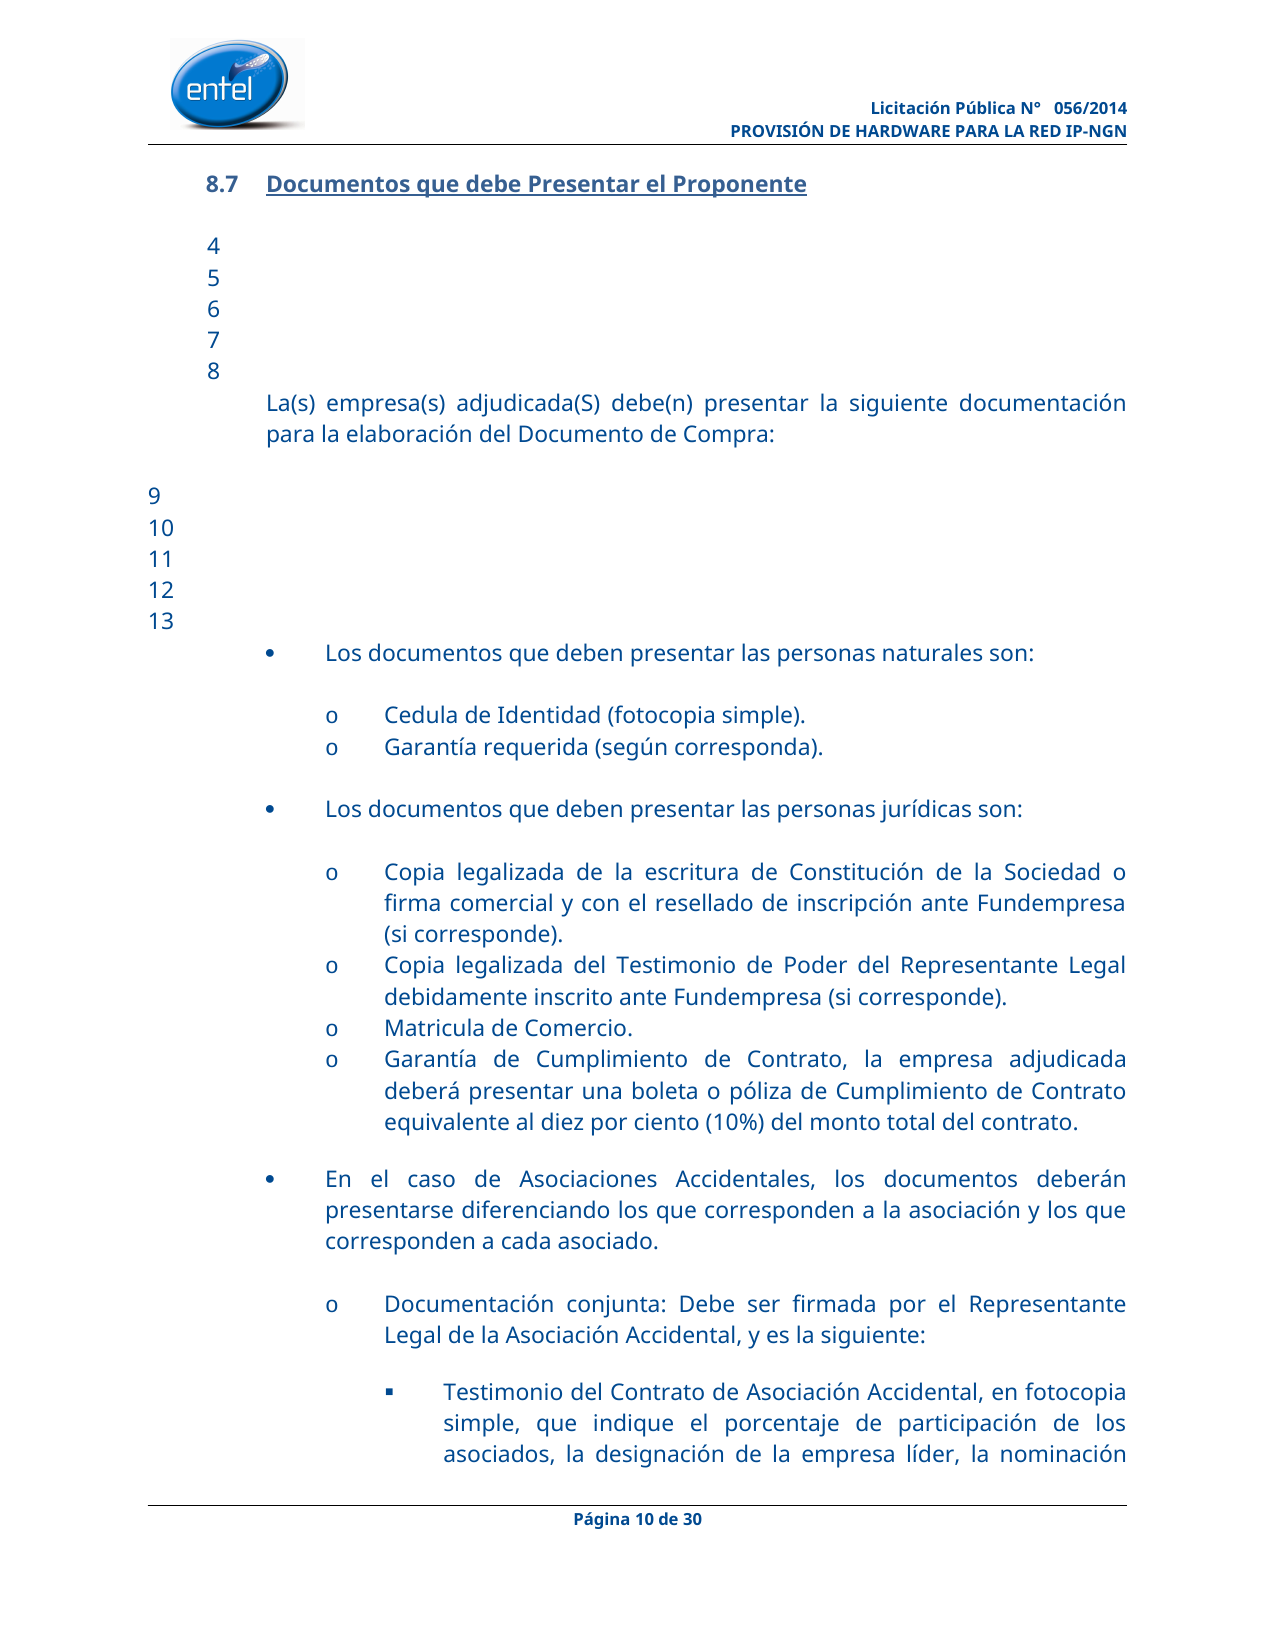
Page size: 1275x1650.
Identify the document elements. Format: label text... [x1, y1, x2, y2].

list Matricula de Comercio. [325, 1012, 1127, 1043]
list Los documentos que deben presentar las personas naturales son: [266, 637, 1127, 668]
list Documentación conjunta: Debe ser firmada por el Representante Legal de la Asociación Accidental, y es la siguiente: [325, 1288, 1127, 1350]
list Copia legalizada del Testimonio de Poder del Representante Legal debidamente inscrito ante Fundempresa (si corresponde). [325, 949, 1127, 1012]
picture [170, 38, 305, 130]
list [384, 1376, 1127, 1469]
list En el caso de Asociaciones Accidentales, los documentos deberán presentarse diferenciando los que corresponden a la asociación y los que corresponden a cada asociado. [266, 1163, 1127, 1256]
list Garantía de Cumplimiento de Contrato, la empresa adjudicada deberá presentar una boleta o póliza de Cumplimiento de Contrato equivalente al diez por ciento (10%) del monto total del contrato. [325, 1043, 1127, 1137]
list Cedula de Identidad (fotocopia simple). [325, 699, 1127, 730]
list Los documentos que deben presentar las personas jurídicas son: [266, 793, 1127, 824]
list Garantía requerida (según corresponda). [325, 730, 1127, 762]
text La(s) empresa(s) adjudicada(S) debe(n) presentar la siguiente documentación para la elaboración del Documento de Compra: [266, 387, 1127, 449]
list Copia legalizada de la escritura de Constitución de la Sociedad o firma comercial y con el resellado de inscripción ante Fundempresa (si corresponde). [325, 856, 1127, 949]
list Documentos que debe Presentar el Proponente [206, 168, 1127, 199]
